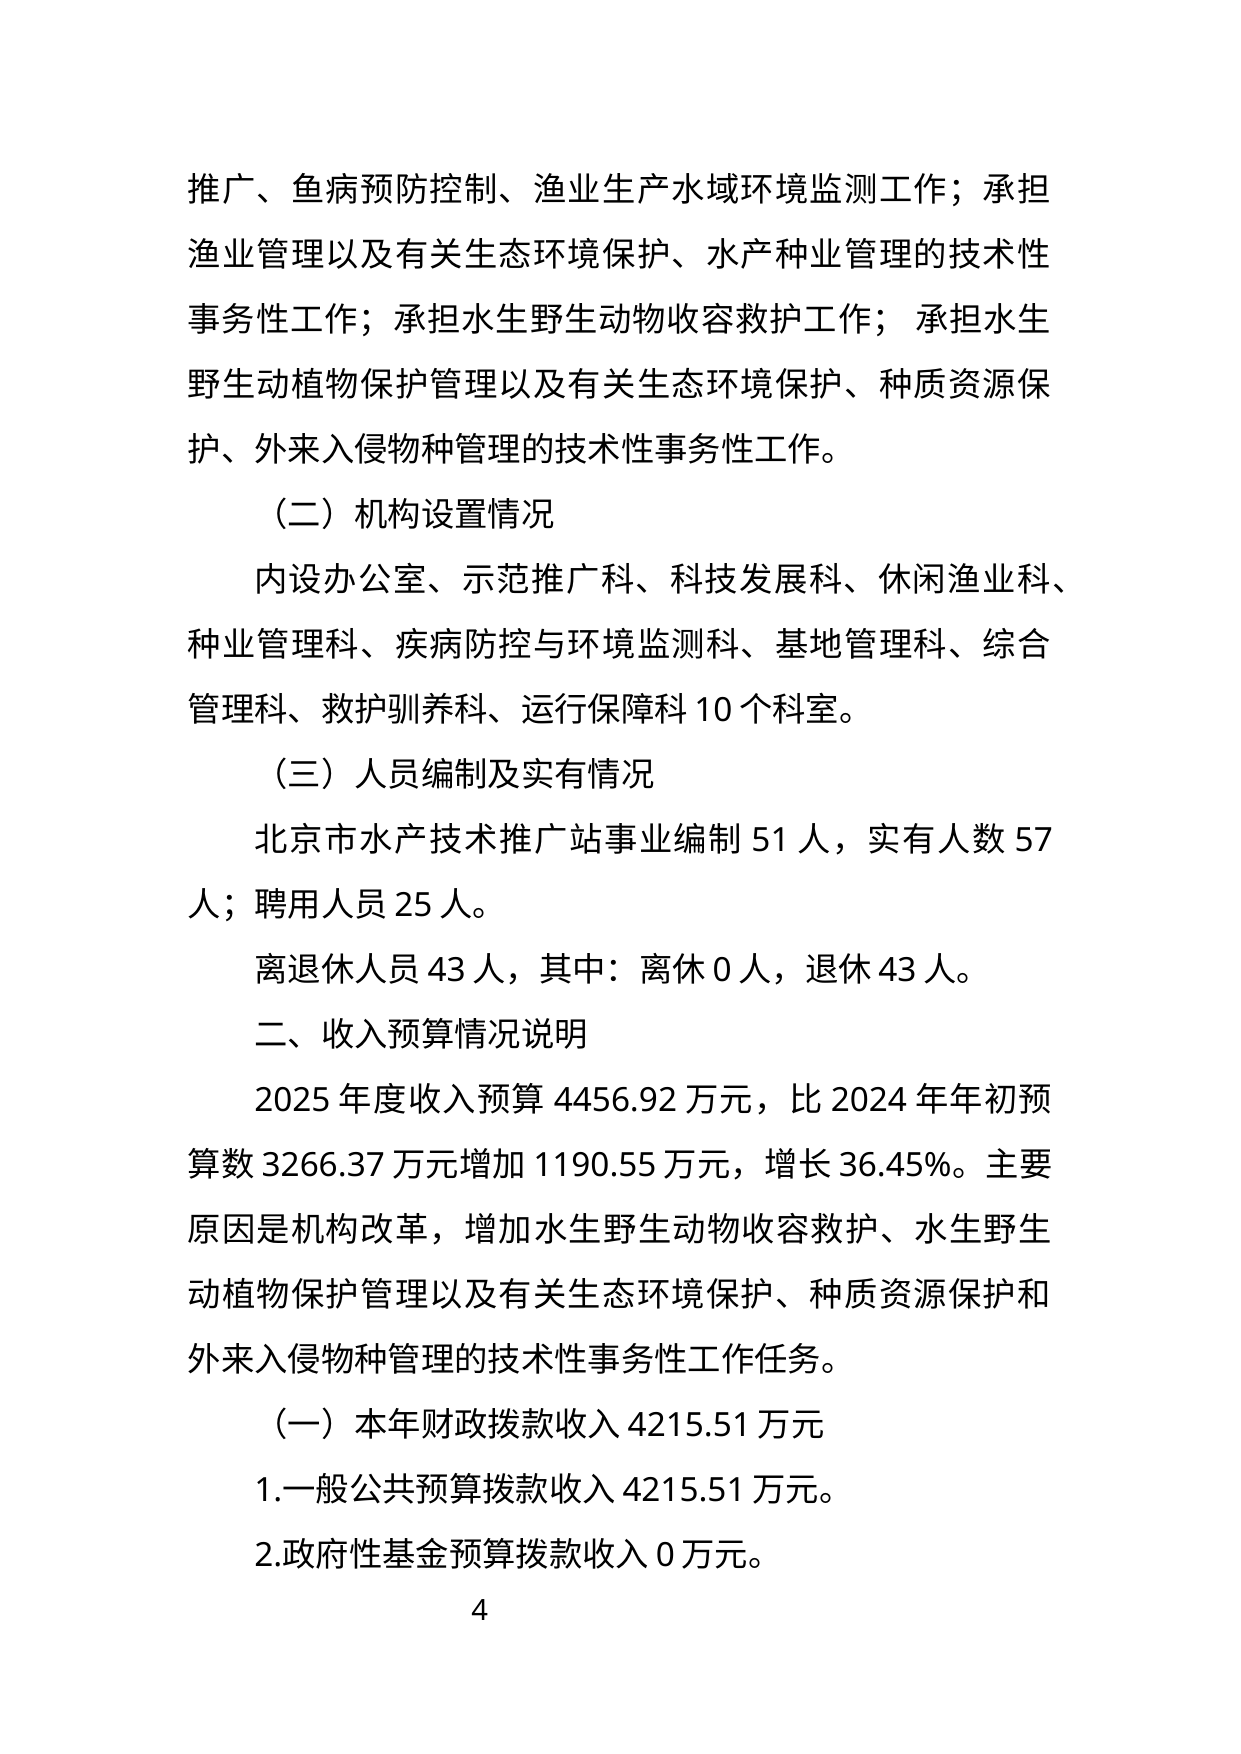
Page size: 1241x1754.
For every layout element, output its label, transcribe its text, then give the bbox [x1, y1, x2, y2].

text 2025年度收入预算4456.92万元，比2024年年初预算数3266.37万元增加1190.55万元，增长36.45%。主要原因是机构改革，增加水生野生动物收容救护、水生野生动植物保护管理以及有关生态环境保护、种质资源保护和外来入侵物种管理的技术性事务性工作任务。 [187, 1065, 1053, 1390]
text （一）本年财政拨款收入4215.51万元 [187, 1390, 1053, 1455]
text 北京市水产技术推广站事业编制51人，实有人数57人；聘用人员25人。 [187, 805, 1053, 935]
text 二、收入预算情况说明 [187, 1000, 1053, 1065]
text （三）人员编制及实有情况 [187, 740, 1053, 805]
text 内设办公室、示范推广科、科技发展科、休闲渔业科、种业管理科、疾病防控与环境监测科、基地管理科、综合管理科、救护驯养科、运行保障科10个科室。 [187, 545, 1053, 740]
text （二）机构设置情况 [187, 480, 1053, 545]
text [187, 155, 1053, 480]
text 离退休人员43人，其中：离休0人，退休43人。 [187, 935, 1053, 1000]
text 2.政府性基金预算拨款收入0万元。 [187, 1520, 1053, 1585]
text 1.一般公共预算拨款收入4215.51万元。 [187, 1455, 1053, 1520]
